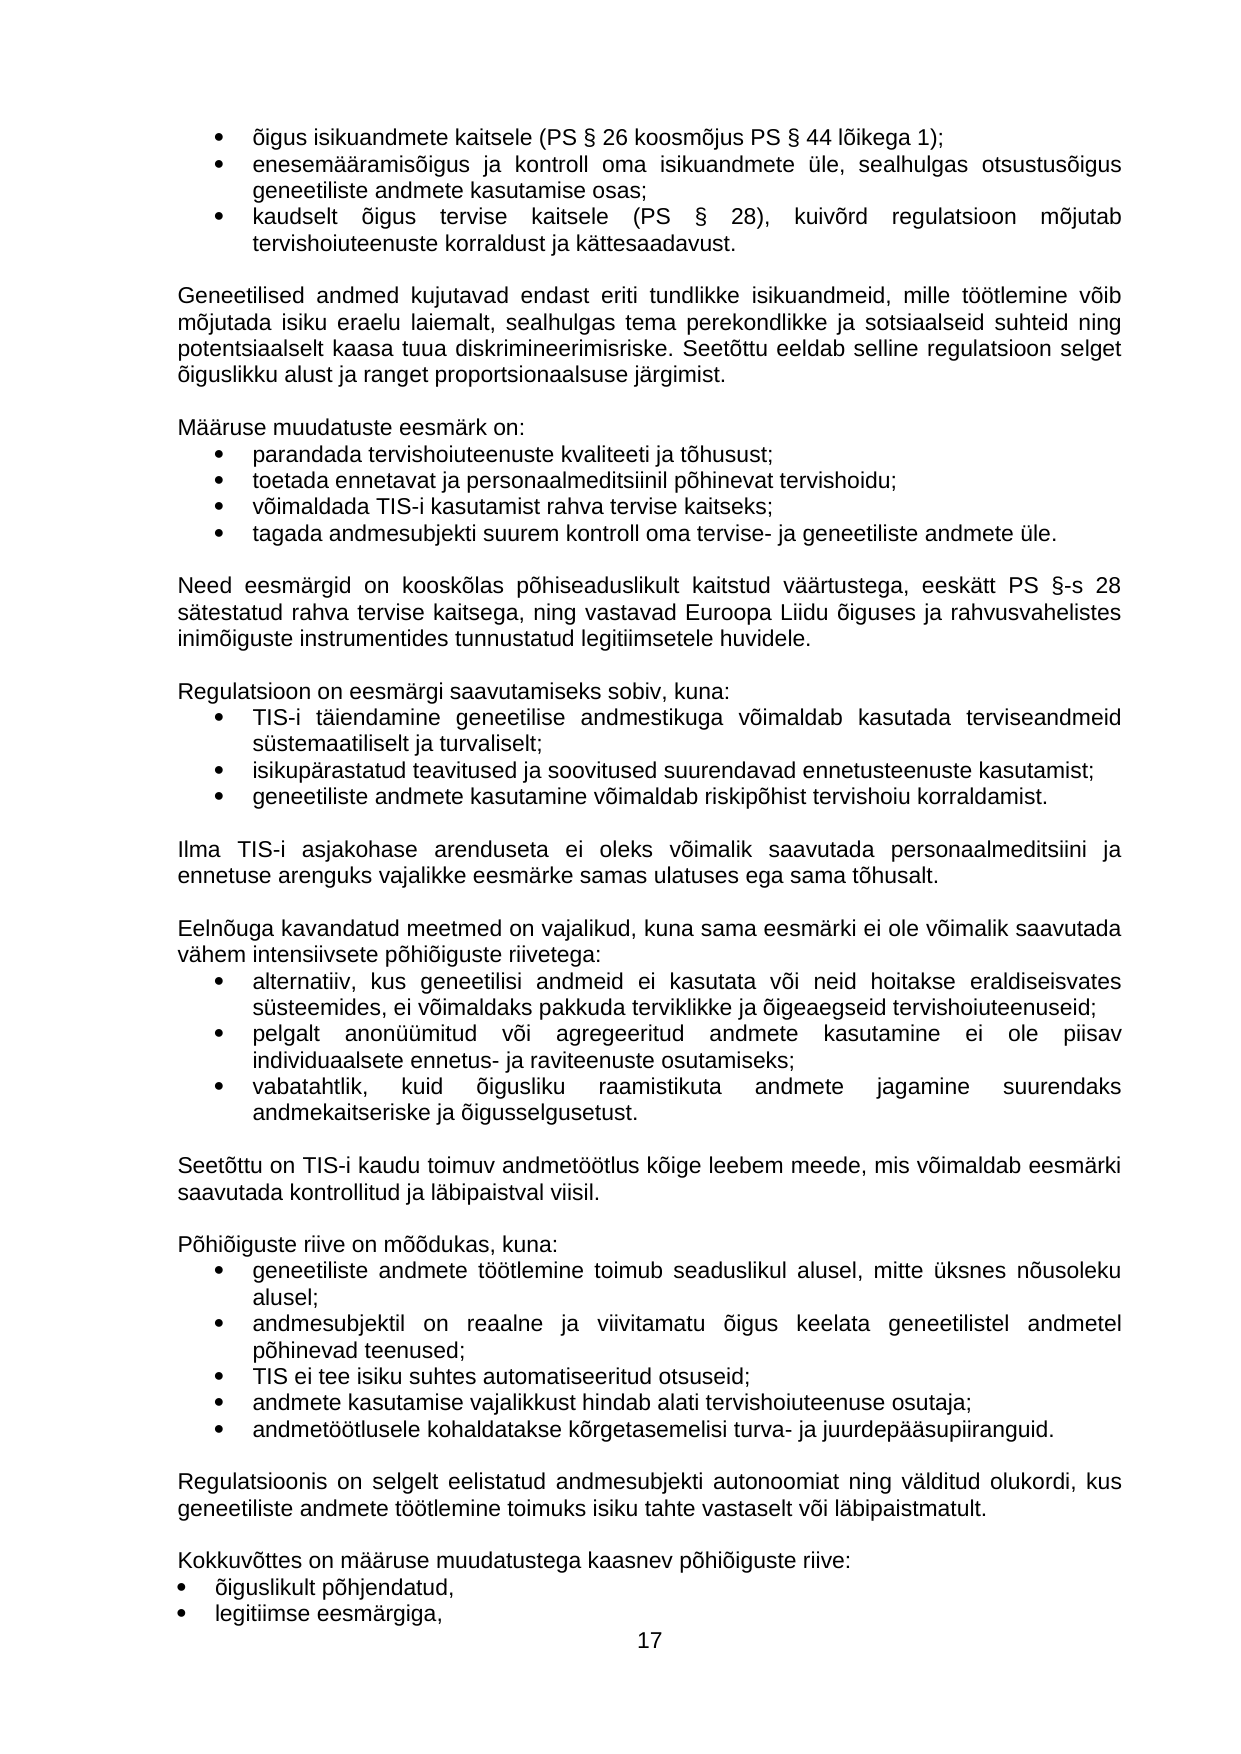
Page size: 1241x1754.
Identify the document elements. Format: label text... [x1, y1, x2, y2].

list õiguslikult põhjendatud, [177, 1574, 1122, 1600]
list legitiimse eesmärgiga, [177, 1600, 1122, 1626]
text Need eesmärgid on kooskõlas põhiseaduslikult kaitstud väärtustega, eeskätt PS §-s 28 sätestatud rahva tervise kaitsega, ning vastavad Euroopa Liidu õiguses ja rahvusvahelistes inimõiguste instrumentides tunnustatud legitiimsetele huvidele. [177, 572, 1122, 651]
list võimaldada TIS-i kasutamist rahva tervise kaitseks; [215, 493, 1122, 519]
list parandada tervishoiuteenuste kvaliteeti ja tõhusust; [215, 441, 1122, 467]
list toetada ennetavat ja personaalmeditsiinil põhinevat tervishoidu; [215, 467, 1122, 493]
text Eelnõuga kavandatud meetmed on vajalikud, kuna sama eesmärki ei ole võimalik saavutada vähem intensiivsete põhiõiguste riivetega: [177, 915, 1122, 968]
text Geneetilised andmed kujutavad endast eriti tundlikke isikuandmeid, mille töötlemine võib mõjutada isiku eraelu laiemalt, sealhulgas tema perekondlikke ja sotsiaalseid suhteid ning potentsiaalselt kaasa tuua diskrimineerimisriske. Seetõttu eeldab selline regulatsioon selget õiguslikku alust ja ranget proportsionaalsuse järgimist. [177, 282, 1122, 388]
text Kokkuvõttes on määruse muudatustega kaasnev põhiõiguste riive: [177, 1547, 1122, 1574]
list TIS-i täiendamine geneetilise andmestikuga võimaldab kasutada terviseandmeid süstemaatiliselt ja turvaliselt; [215, 704, 1122, 757]
list geneetiliste andmete töötlemine toimub seaduslikul alusel, mitte üksnes nõusoleku alusel; [215, 1257, 1122, 1310]
list TIS ei tee isiku suhtes automatiseeritud otsuseid; [215, 1363, 1122, 1389]
text Regulatsioon on eesmärgi saavutamiseks sobiv, kuna: [177, 678, 1122, 704]
list enesemääramisõigus ja kontroll oma isikuandmete üle, sealhulgas otsustusõigus geneetiliste andmete kasutamise osas; [215, 151, 1122, 203]
list vabatahtlik, kuid õigusliku raamistikuta andmete jagamine suurendaks andmekaitseriske ja õigusselgusetust. [215, 1073, 1122, 1126]
list andmetöötlusele kohaldatakse kõrgetasemelisi turva- ja juurdepääsupiiranguid. [215, 1416, 1122, 1442]
text Regulatsioonis on selgelt eelistatud andmesubjekti autonoomiat ning välditud olukordi, kus geneetiliste andmete töötlemine toimuks isiku tahte vastaselt või läbipaistmatult. [177, 1468, 1122, 1521]
list geneetiliste andmete kasutamine võimaldab riskipõhist tervishoiu korraldamist. [215, 783, 1122, 809]
list pelgalt anonüümitud või agregeeritud andmete kasutamine ei ole piisav individuaalsete ennetus- ja raviteenuste osutamiseks; [215, 1020, 1122, 1073]
list kaudselt õigus tervise kaitsele (PS § 28), kuivõrd regulatsioon mõjutab tervishoiuteenuste korraldust ja kättesaadavust. [215, 203, 1122, 256]
list isikupärastatud teavitused ja soovitused suurendavad ennetusteenuste kasutamist; [215, 757, 1122, 783]
list andmete kasutamise vajalikkust hindab alati tervishoiuteenuse osutaja; [215, 1389, 1122, 1416]
list tagada andmesubjekti suurem kontroll oma tervise- ja geneetiliste andmete üle. [215, 519, 1122, 546]
text Määruse muudatuste eesmärk on: [177, 414, 1122, 441]
list alternatiiv, kus geneetilisi andmeid ei kasutata või neid hoitakse eraldiseisvates süsteemides, ei võimaldaks pakkuda terviklikke ja õigeaegseid tervishoiuteenuseid; [215, 968, 1122, 1020]
list õigus isikuandmete kaitsele (PS § 26 koosmõjus PS § 44 lõikega 1); [215, 124, 1122, 151]
list andmesubjektil on reaalne ja viivitamatu õigus keelata geneetilistel andmetel põhinevad teenused; [215, 1310, 1122, 1363]
text Seetõttu on TIS-i kaudu toimuv andmetöötlus kõige leebem meede, mis võimaldab eesmärki saavutada kontrollitud ja läbipaistval viisil. [177, 1152, 1122, 1205]
text Ilma TIS-i asjakohase arenduseta ei oleks võimalik saavutada personaalmeditsiini ja ennetuse arenguks vajalikke eesmärke samas ulatuses ega sama tõhusalt. [177, 836, 1122, 888]
text Põhiõiguste riive on mõõdukas, kuna: [177, 1231, 1122, 1257]
